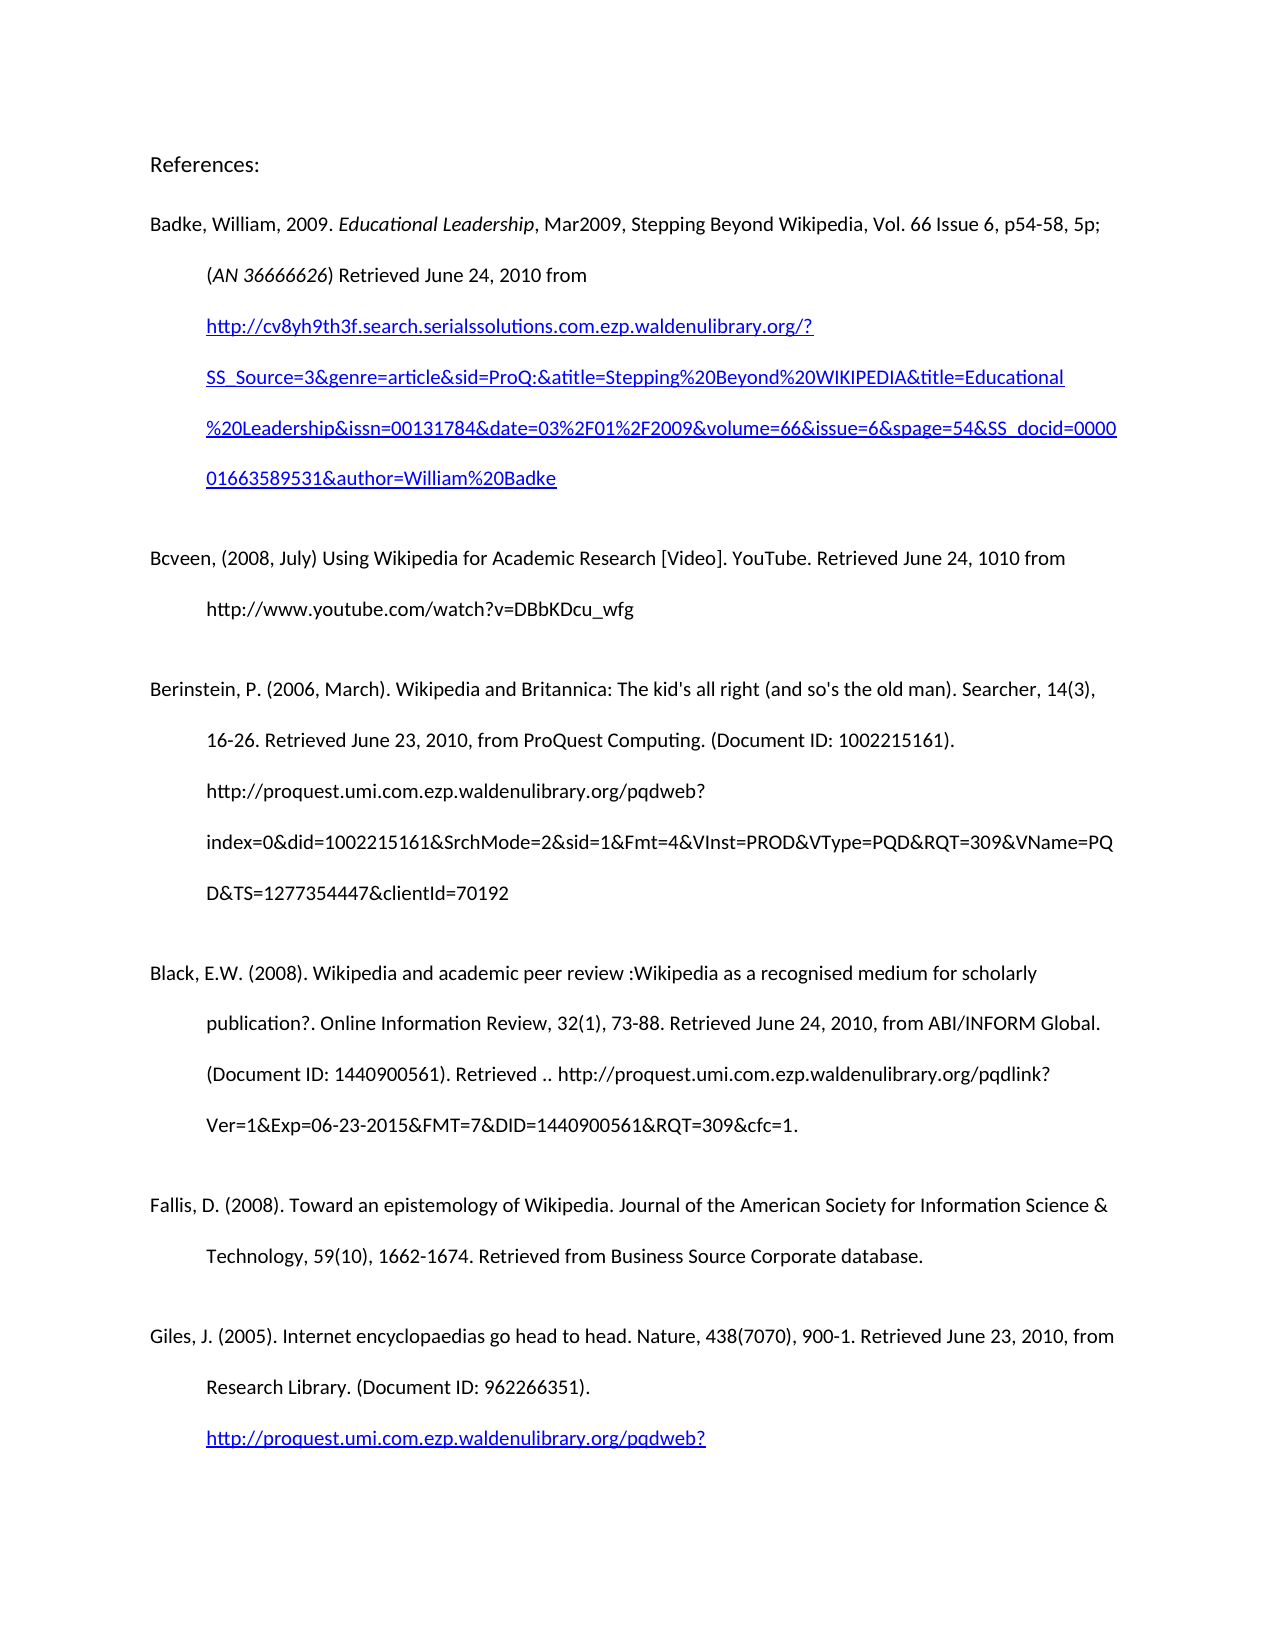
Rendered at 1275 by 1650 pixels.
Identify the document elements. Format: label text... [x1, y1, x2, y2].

text Black, E.W. (2008). Wikipedia and academic peer review :Wikipedia as a recognised medium for scholarly publication?. Online Information Review, 32(1), 73-88. Retrieved June 24, 2010, from ABI/INFORM Global. (Document ID: 1440900561). Retrieved .. http://proquest.umi.com.ezp.waldenulibrary.org/pqdlink?Ver=1&Exp=06-23-2015&FMT=7&DID=1440900561&RQT=309&cfc=1. [150, 960, 1125, 1138]
text Bcveen, (2008, July) Using Wikipedia for Academic Research [Video]. YouTube. Retrieved June 24, 1010 from http://www.youtube.com/watch?v=DBbKDcu_wfg [150, 546, 1125, 622]
text Badke, William, 2009. Educational Leadership, Mar2009, Stepping Beyond Wikipedia, Vol. 66 Issue 6, p54-58, 5p; (AN 36666626) Retrieved June 24, 2010 from http://cv8yh9th3f.search.serialssolutions.com.ezp.waldenulibrary.org/?SS_Source=3&genre=article&sid=ProQ:&atitle=Stepping%20Beyond%20WIKIPEDIA&title=Educational%20Leadership&issn=00131784&date=03%2F01%2F2009&volume=66&issue=6&spage=54&SS_docid=000001663589531&author=William%20Badke [150, 211, 1125, 491]
text Berinstein, P. (2006, March). Wikipedia and Britannica: The kid's all right (and so's the old man). Searcher, 14(3), 16-26. Retrieved June 23, 2010, from ProQuest Computing. (Document ID: 1002215161). http://proquest.umi.com.ezp.waldenulibrary.org/pqdweb?index=0&did=1002215161&SrchMode=2&sid=1&Fmt=4&VInst=PROD&VType=PQD&RQT=309&VName=PQD&TS=1277354447&clientId=70192 [150, 676, 1125, 905]
text References: [150, 150, 1125, 178]
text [150, 1323, 1125, 1450]
text Fallis, D. (2008). Toward an epistemology of Wikipedia. Journal of the American Society for Information Science & Technology, 59(10), 1662-1674. Retrieved from Business Source Corporate database. [150, 1192, 1125, 1268]
